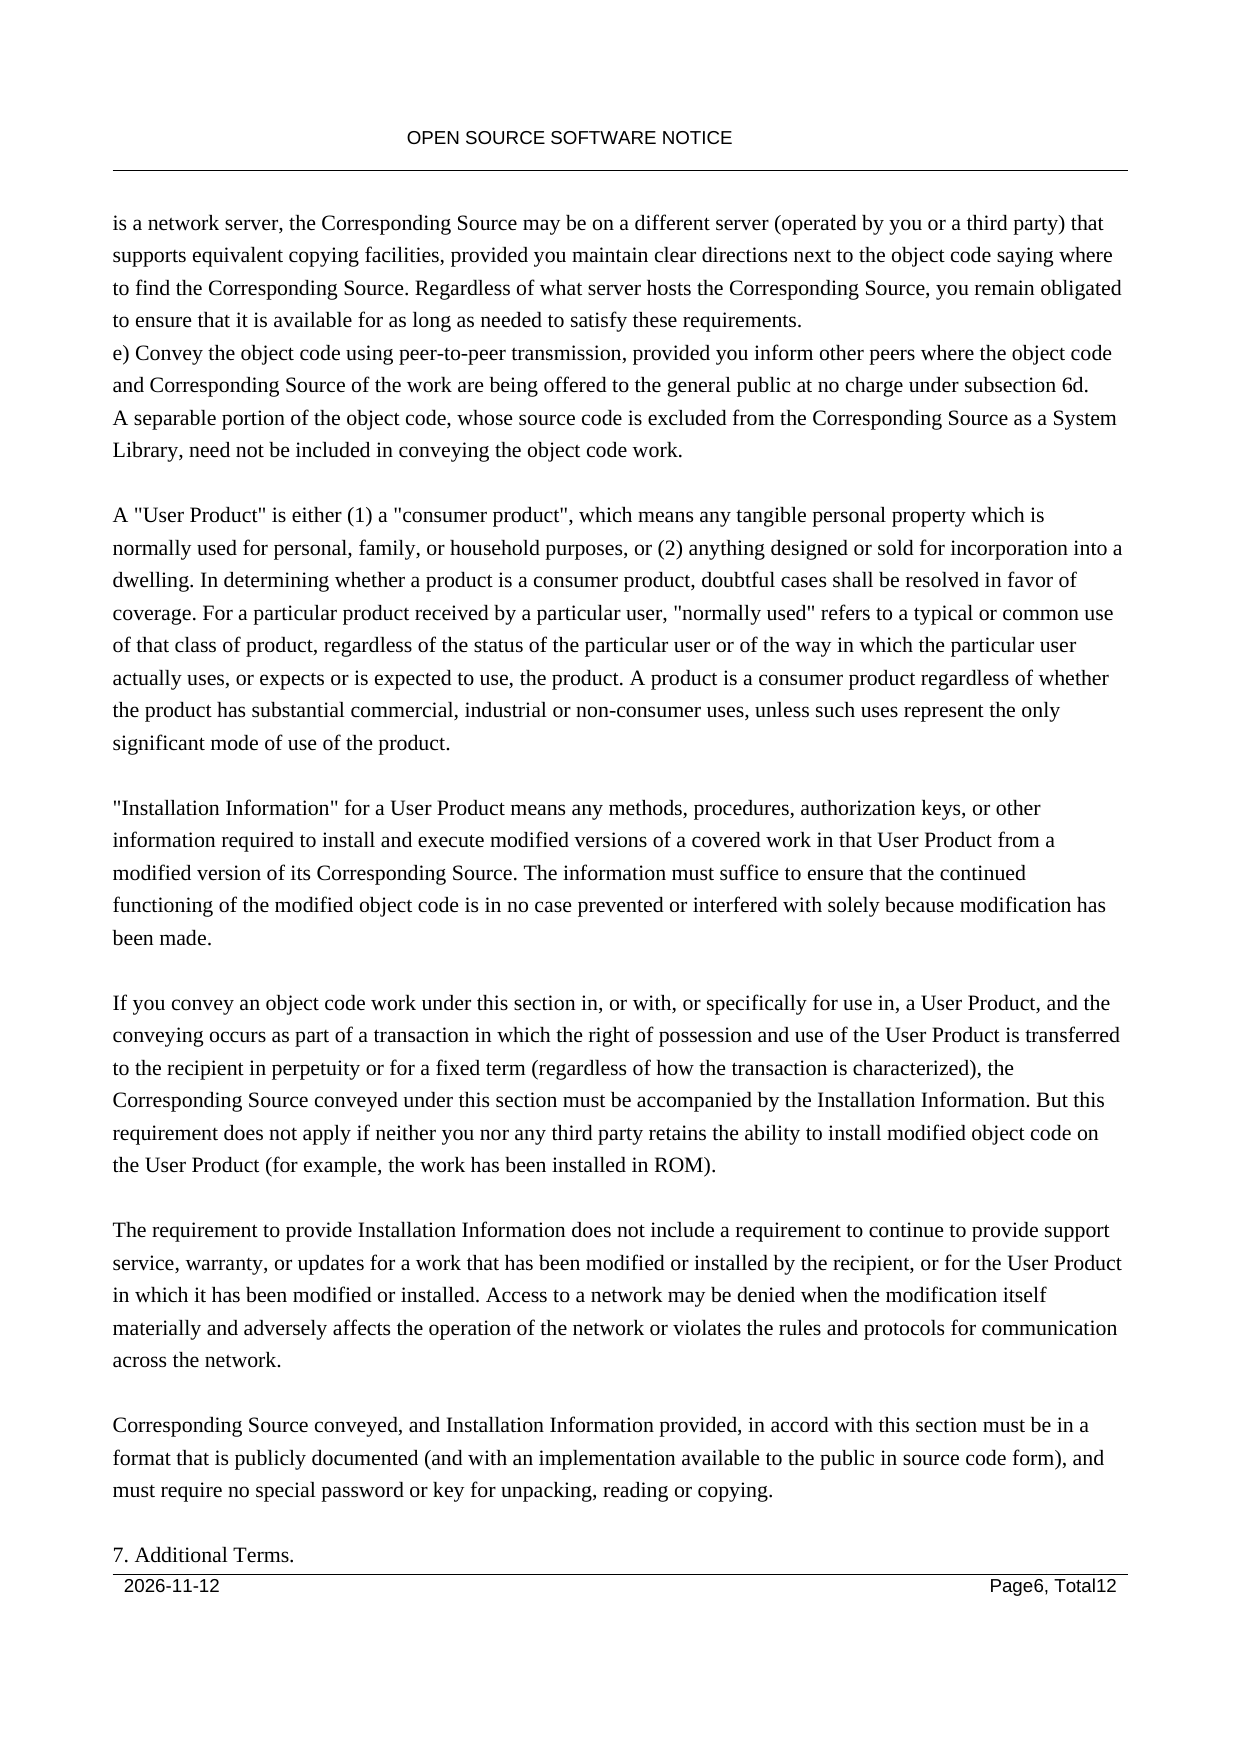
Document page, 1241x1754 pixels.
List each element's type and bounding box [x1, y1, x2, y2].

text [112, 206, 1128, 1571]
